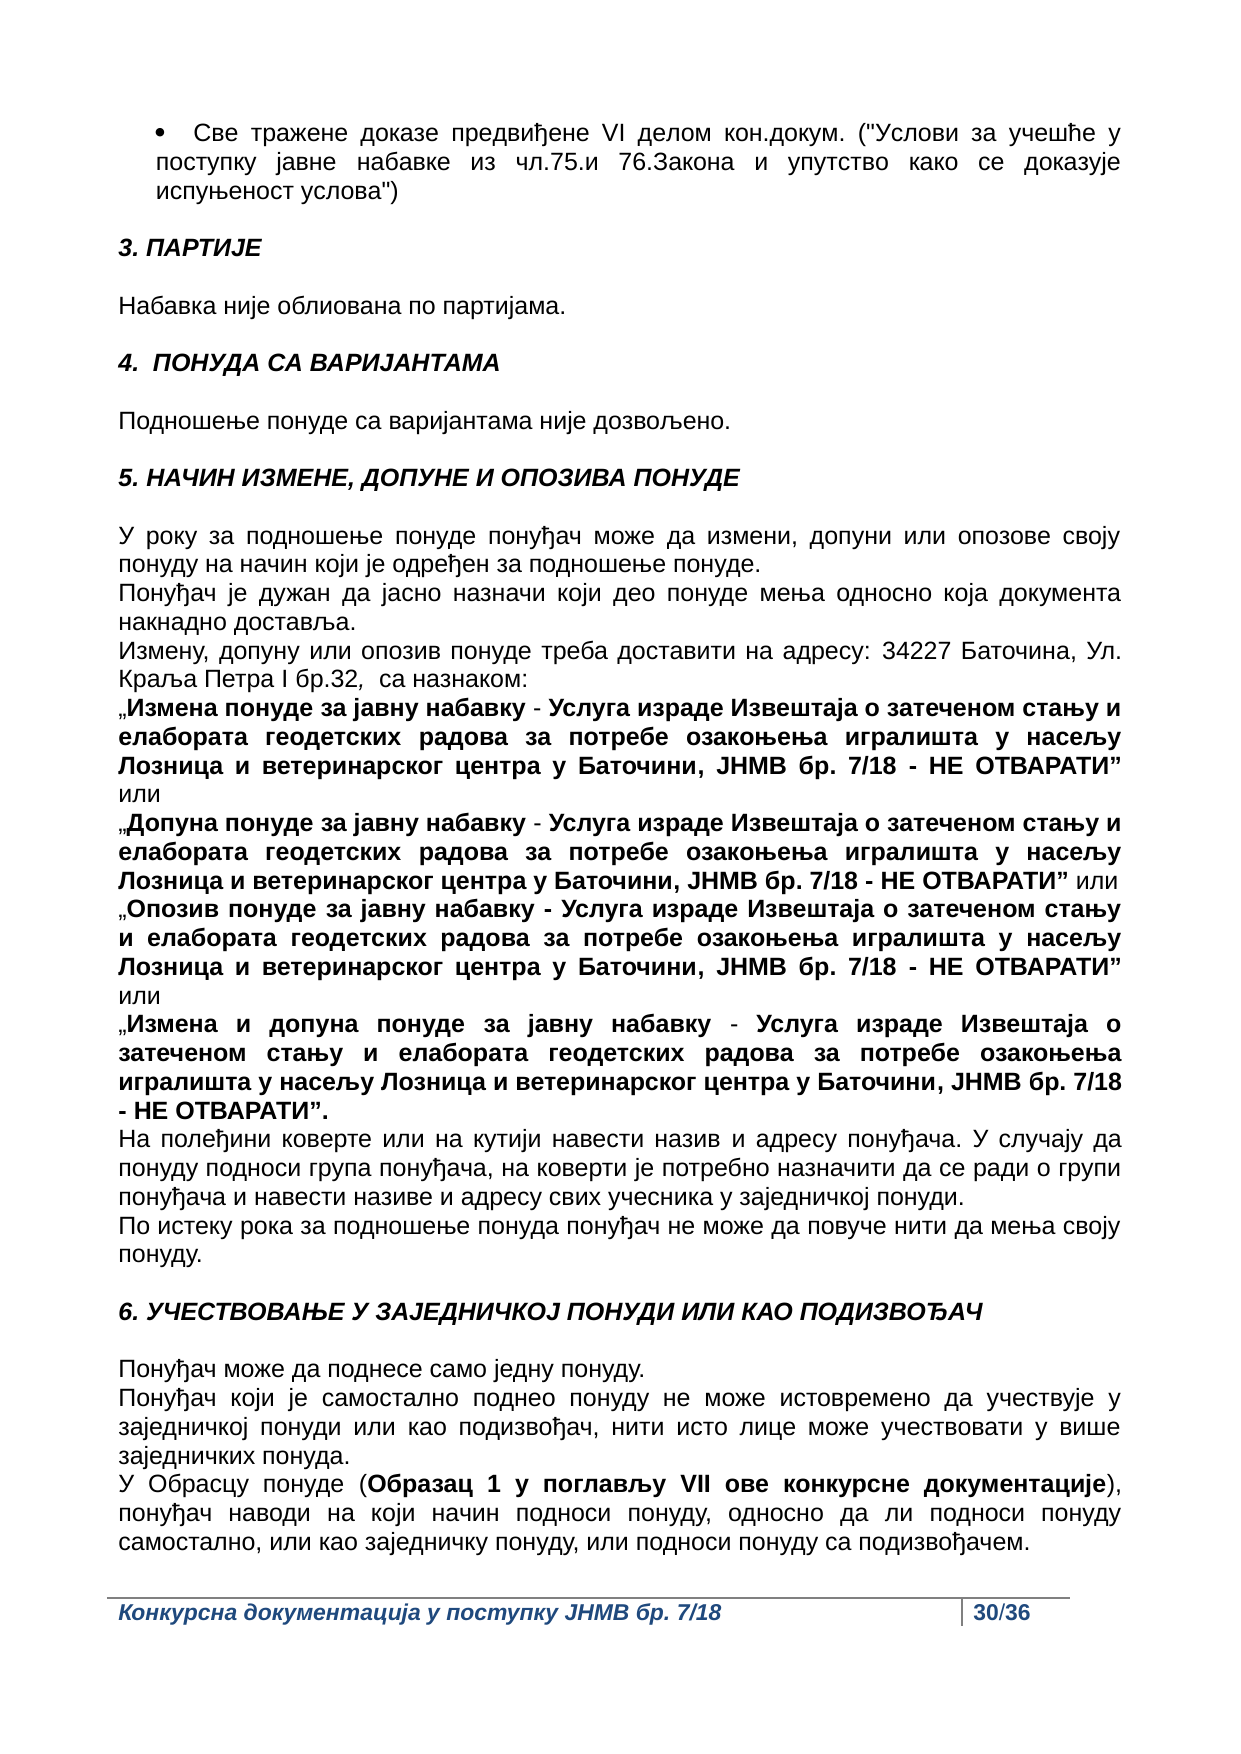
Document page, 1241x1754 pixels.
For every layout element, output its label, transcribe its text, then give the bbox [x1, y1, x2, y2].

text По истеку рока за подношење понуда понуђач не може да повуче нити да мења своју понуду. [118, 1211, 1122, 1268]
text „Опозив понуде за јавну набавку - Услуга израде Извештаја о затеченом стању и елабората геодетских радова за потребе озакоњења игралишта у насељу Лозница и ветеринарског центра у Баточини, ЈНМВ бр. 7/18 - НЕ ОТВАРАТИ” или [118, 894, 1122, 1009]
text „Измена понуде за јавну набавку - Услуга израде Извештаја о затеченом стању и елабората геодетских радова за потребе озакоњења игралишта у насељу Лозница и ветеринарског центра у Баточини, ЈНМВ бр. 7/18 - НЕ ОТВАРАТИ” или [118, 693, 1122, 808]
text 5. НАЧИН ИЗМЕНЕ, ДОПУНЕ И ОПОЗИВА ПОНУДЕ [118, 463, 1122, 492]
text У Обрасцу понуде (Образац 1 у поглављу VII ове конкурсне документације), понуђач наводи на који начин подноси понуду, односно да ли подноси понуду самостално, или као заједничку понуду, или подноси понуду са подизвођачем. [118, 1469, 1122, 1556]
text У року за подношење понуде понуђач може да измени, допуни или опозове своју понуду на начин који је одређен за подношење понуде. [118, 521, 1122, 578]
text Понуђач који је самостално поднео понуду не може истовремено да учествује у заједничкој понуди или као подизвођач, нити исто лице може учествовати у више заједничких понуда. [118, 1383, 1122, 1469]
list Све тражене доказе предвиђене VI делом кон.докум. ("Услови за учешће у поступку јавне набавке из чл.75.и 76.Закона и упутство како се доказује испуњеност услова") [156, 118, 1122, 204]
text „Измена и допуна понуде за јавну набавку - Услуга израде Извештаја о затеченом стању и елабората геодетских радова за потребе озакоњења игралишта у насељу Лозница и ветеринарског центра у Баточини, ЈНМВ бр. 7/18 - НЕ ОТВАРАТИ”. [118, 1009, 1122, 1124]
text 4. ПОНУДА СА ВАРИЈАНТАМА [118, 348, 1122, 377]
text Подношење понуде са варијантама није дозвољено. [118, 406, 1122, 434]
text Набавка није облиована по партијама. [118, 291, 1122, 319]
text 6. УЧЕСТВОВАЊЕ У ЗАЈЕДНИЧКОЈ ПОНУДИ ИЛИ КАО ПОДИЗВОЂАЧ [118, 1297, 1122, 1326]
text 3. ПАРТИЈЕ [118, 233, 1122, 262]
text На полеђини коверте или на кутији навести назив и адресу понуђача. У случају да понуду подноси група понуђача, на коверти је потребно назначити да се ради о групи понуђача и навести називе и адресу свих учесника у заједничкој понуди. [118, 1124, 1122, 1211]
text „Допуна понуде за јавну набавку - Услуга израде Извештаја о затеченом стању и елабората геодетских радова за потребе озакоњења игралишта у насељу Лозница и ветеринарског центра у Баточини, ЈНМВ бр. 7/18 - НЕ ОТВАРАТИ” или [118, 808, 1122, 894]
text Понуђач је дужан да јасно назначи који део понуде мења односно која документа накнадно доставља. [118, 578, 1122, 636]
text Понуђач може да поднесе само једну понуду. [118, 1354, 1122, 1383]
text Измену, допуну или опозив понуде треба доставити на адресу: 34227 Баточина, Ул. Краља Петра I бр.32, са назнаком: [118, 636, 1122, 693]
